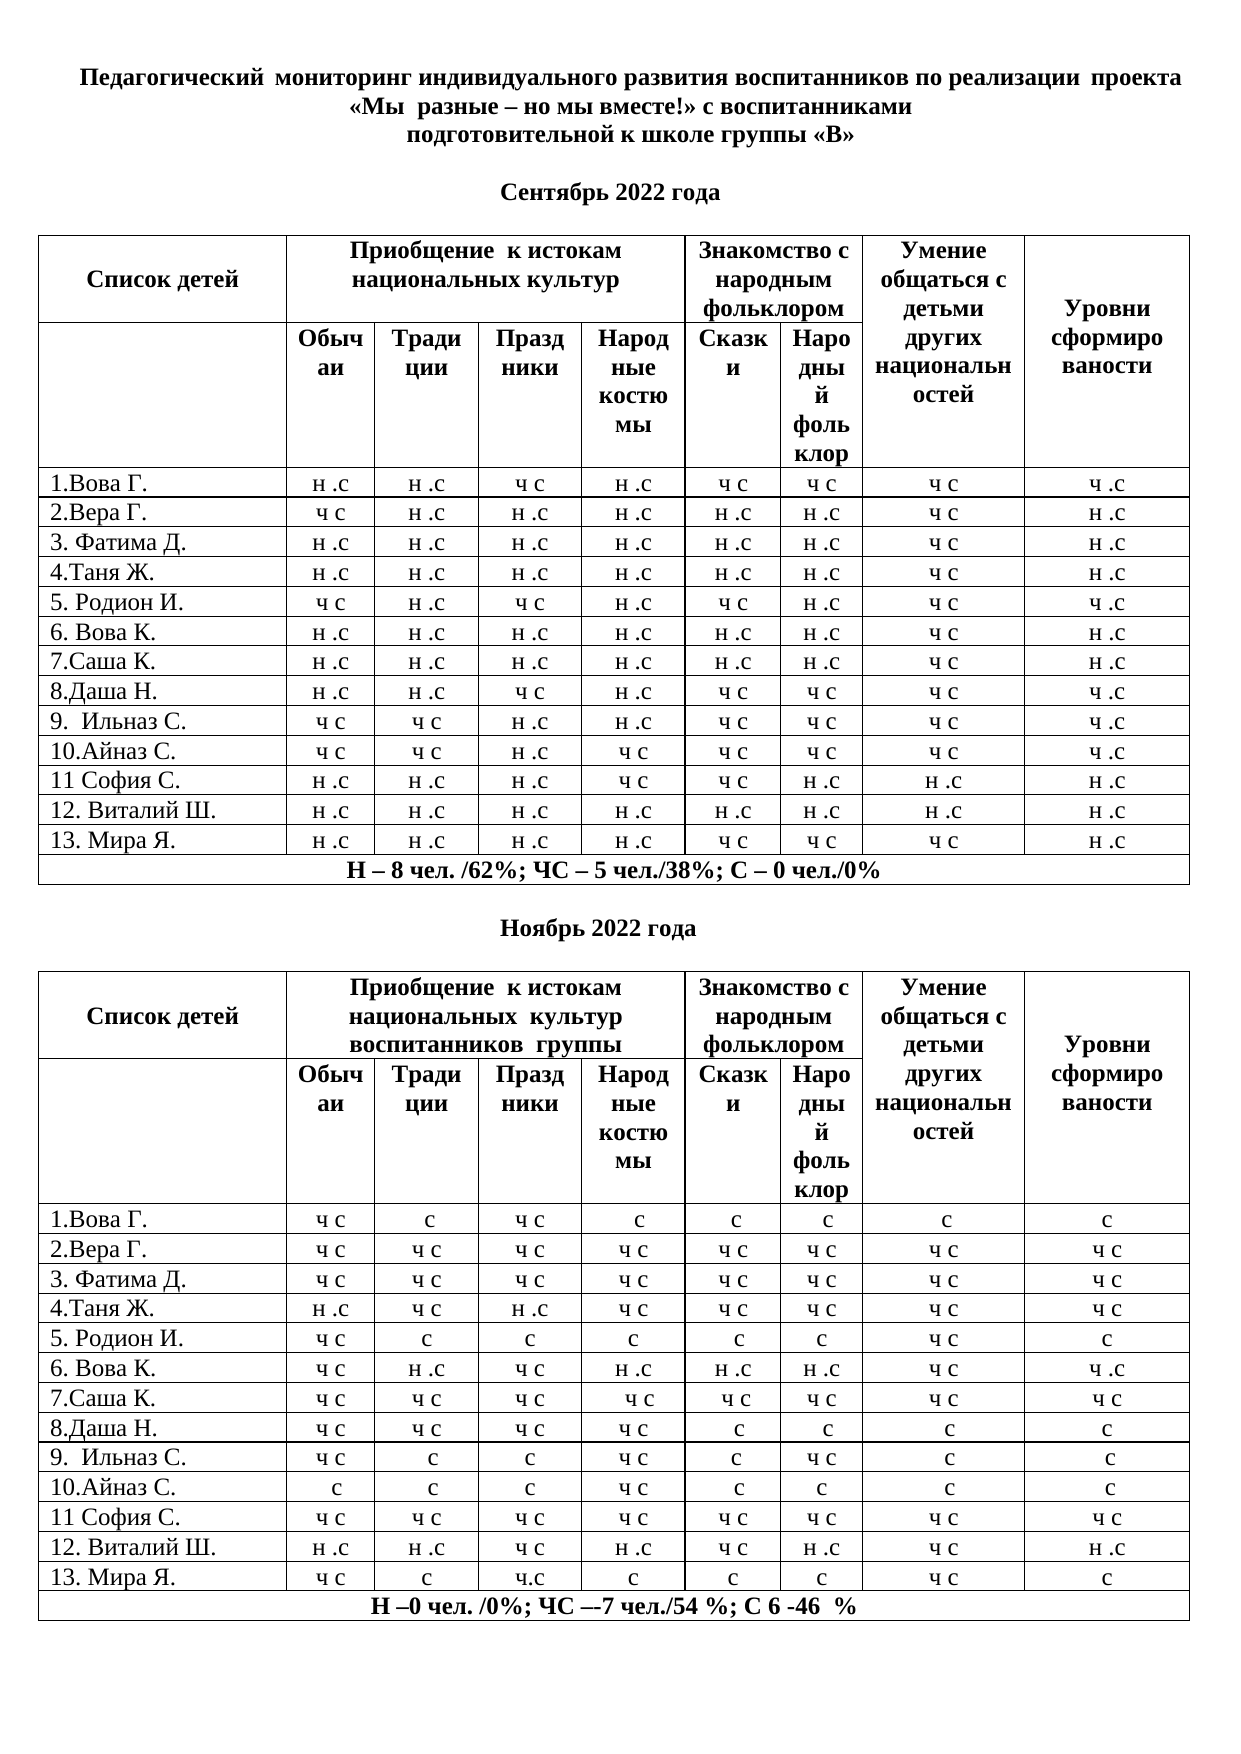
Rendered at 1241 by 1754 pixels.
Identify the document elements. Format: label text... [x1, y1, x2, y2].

table_cell н .с [781, 1353, 862, 1382]
table_cell н .с [1025, 766, 1189, 794]
table_cell н .с [479, 1294, 581, 1322]
table_cell с [375, 1443, 478, 1471]
table_cell н .с [375, 766, 478, 794]
table_cell ч с [686, 1383, 780, 1412]
table_cell ч с [863, 1532, 1024, 1561]
table_cell н .с [287, 468, 374, 496]
table_cell с [686, 1562, 780, 1590]
table_cell ч.с [479, 1562, 581, 1590]
table_cell ч с [582, 1234, 684, 1263]
table_cell с [781, 1562, 862, 1590]
table_cell н .с [375, 587, 478, 616]
table_cell ч с [686, 706, 780, 735]
table_cell с [375, 1472, 478, 1501]
table_cell ч с [375, 1234, 478, 1263]
table_cell с [1025, 1472, 1189, 1501]
table_cell н .с [375, 557, 478, 586]
table_cell н .с [1025, 825, 1189, 854]
table_cell н .с [287, 617, 374, 645]
table_cell ч с [1025, 1383, 1189, 1412]
table_header Умение общаться с детьми других национальностей [863, 236, 1024, 467]
table_cell н .с [781, 498, 862, 526]
table_cell ч с [479, 1413, 581, 1441]
table_cell н .с [375, 676, 478, 705]
table_cell н .с [375, 795, 478, 824]
table_cell н .с [479, 617, 581, 645]
table_cell 5. Родион И. [39, 587, 286, 616]
table_cell ч с [686, 766, 780, 794]
table_cell 10.Айназ С. [39, 736, 286, 764]
table_cell н .с [479, 766, 581, 794]
table_cell с [863, 1204, 1024, 1233]
table_cell Народные костюмы [582, 1059, 684, 1203]
table_cell ч с [781, 736, 862, 764]
table_cell ч с [375, 706, 478, 735]
table_cell н .с [781, 617, 862, 645]
table_cell ч с [863, 468, 1024, 496]
table_cell н .с [781, 646, 862, 675]
table_cell н .с [863, 795, 1024, 824]
table_cell [39, 323, 286, 467]
table_cell ч с [287, 1413, 374, 1441]
table_cell с [1025, 1204, 1189, 1233]
table_cell 3. Фатима Д. [39, 527, 286, 556]
table_cell ч с [582, 1413, 684, 1441]
table_cell ч с [686, 1264, 780, 1292]
table_cell н .с [287, 1532, 374, 1561]
table_cell ч с [287, 1323, 374, 1352]
table_cell н .с [686, 646, 780, 675]
table_cell ч с [582, 1443, 684, 1471]
table_cell ч с [686, 736, 780, 764]
table_cell с [375, 1323, 478, 1352]
table_header Уровни сформиро ваности [1025, 236, 1189, 467]
table_cell с [863, 1413, 1024, 1441]
table_cell с [863, 1443, 1024, 1471]
table_cell ч с [582, 736, 684, 764]
table_cell с [287, 1472, 374, 1501]
table_cell ч с [479, 1502, 581, 1531]
table_cell н .с [287, 795, 374, 824]
table_cell 13. Мира Я. [39, 1562, 286, 1590]
table_cell ч с [287, 706, 374, 735]
table_cell ч с [1025, 1264, 1189, 1292]
table_cell с [686, 1413, 780, 1441]
table_cell н .с [781, 587, 862, 616]
table_cell ч с [863, 587, 1024, 616]
table_cell н .с [582, 527, 684, 556]
table_cell с [582, 1562, 684, 1590]
table_cell н .с [1025, 498, 1189, 526]
table_cell с [686, 1472, 780, 1501]
table_cell с [781, 1204, 862, 1233]
table_cell Праздники [479, 1059, 581, 1203]
table_cell ч с [582, 1294, 684, 1322]
table_cell н .с [686, 795, 780, 824]
table_cell Традиции [375, 323, 478, 467]
table_cell ч с [686, 1532, 780, 1561]
table_cell ч с [863, 676, 1024, 705]
table_cell н .с [582, 706, 684, 735]
table_cell с [375, 1562, 478, 1590]
table_header Список детей [39, 236, 286, 322]
table_cell ч с [479, 1383, 581, 1412]
table_cell ч с [863, 1294, 1024, 1322]
table_cell ч с [287, 1353, 374, 1382]
table_cell н .с [863, 766, 1024, 794]
table_cell н .с [686, 498, 780, 526]
table_cell ч с [582, 1383, 684, 1412]
table_cell н .с [582, 825, 684, 854]
table_cell ч с [781, 1383, 862, 1412]
table_cell н .с [781, 1532, 862, 1561]
table_cell Н –0 чел. /0%; ЧС –-7 чел./54 %; С 6 -46 % [39, 1591, 1189, 1620]
table_cell 2.Вера Г. [39, 1234, 286, 1263]
table_cell ч с [863, 1502, 1024, 1531]
table_cell н .с [686, 557, 780, 586]
table_cell н .с [287, 557, 374, 586]
table_cell с [1025, 1562, 1189, 1590]
table_cell н .с [375, 1532, 478, 1561]
table_cell с [479, 1472, 581, 1501]
table_cell ч с [863, 646, 1024, 675]
table_cell ч с [287, 587, 374, 616]
table_cell н .с [582, 468, 684, 496]
table_cell ч с [863, 557, 1024, 586]
table_cell ч с [479, 587, 581, 616]
table_cell 5. Родион И. [39, 1323, 286, 1352]
table_cell ч с [375, 1413, 478, 1441]
table_cell ч .с [1025, 706, 1189, 735]
table_cell ч с [686, 825, 780, 854]
table_cell н .с [582, 617, 684, 645]
table_cell н .с [375, 498, 478, 526]
table_cell ч с [287, 1264, 374, 1292]
table_cell н .с [287, 1294, 374, 1322]
table_cell н .с [781, 795, 862, 824]
table_cell Народный фольклор [781, 1059, 862, 1203]
table_cell ч с [479, 1204, 581, 1233]
text подготовительной к школе группы «В» [50, 119, 1211, 148]
table_cell ч с [479, 1234, 581, 1263]
table_cell ч с [863, 1562, 1024, 1590]
table_cell ч с [781, 1264, 862, 1292]
table_cell н .с [479, 646, 581, 675]
table_cell ч с [781, 1443, 862, 1471]
table_cell ч .с [1025, 587, 1189, 616]
table_header Знакомство с народным фольклором [686, 236, 862, 322]
table_cell ч с [287, 1443, 374, 1471]
table_cell ч с [287, 498, 374, 526]
table_cell н .с [479, 706, 581, 735]
table_cell н .с [479, 557, 581, 586]
table_cell ч с [863, 1234, 1024, 1263]
table_cell н .с [375, 825, 478, 854]
table_cell н .с [375, 527, 478, 556]
table_cell ч .с [1025, 676, 1189, 705]
table_cell с [686, 1204, 780, 1233]
table_cell ч с [287, 1562, 374, 1590]
table_cell н .с [375, 617, 478, 645]
table_cell ч .с [1025, 736, 1189, 764]
table_cell Праздники [479, 323, 581, 467]
table_cell н .с [781, 557, 862, 586]
table_cell ч с [582, 1472, 684, 1501]
table_cell 7.Саша К. [39, 646, 286, 675]
text Ноябрь 2022 года [500, 913, 1211, 942]
table_cell ч с [479, 1353, 581, 1382]
table_cell Сказки [686, 323, 780, 467]
table_cell ч с [686, 1502, 780, 1531]
table_cell н .с [479, 795, 581, 824]
table_cell н .с [287, 676, 374, 705]
table_cell с [582, 1323, 684, 1352]
table_cell ч с [863, 1383, 1024, 1412]
table_cell с [781, 1472, 862, 1501]
table_cell н .с [479, 527, 581, 556]
table_header Уровни сформиро ваности [1025, 972, 1189, 1203]
table_cell с [781, 1413, 862, 1441]
table_cell ч с [781, 706, 862, 735]
table_cell ч с [375, 1294, 478, 1322]
table_cell с [479, 1323, 581, 1352]
table_cell ч с [287, 1204, 374, 1233]
table_cell ч с [781, 1502, 862, 1531]
table_cell ч с [863, 1323, 1024, 1352]
table_cell н .с [1025, 795, 1189, 824]
table_cell н .с [1025, 557, 1189, 586]
table_cell ч с [863, 498, 1024, 526]
table_cell н .с [287, 527, 374, 556]
text Сентябрь 2022 года [500, 177, 1211, 206]
table_cell н .с [1025, 617, 1189, 645]
table_cell н .с [686, 1353, 780, 1382]
table_cell ч с [582, 1502, 684, 1531]
table_cell 3. Фатима Д. [39, 1264, 286, 1292]
table_cell н .с [479, 498, 581, 526]
table_header Знакомство с народным фольклором [686, 972, 862, 1058]
table_header Приобщение к истокам национальных культур воспитанников группы [287, 972, 684, 1058]
table_cell ч с [686, 1294, 780, 1322]
table_header Список детей [39, 972, 286, 1058]
table_cell ч с [479, 1532, 581, 1561]
table_cell ч с [863, 527, 1024, 556]
table_cell с [781, 1323, 862, 1352]
table_cell н .с [375, 1353, 478, 1382]
table_cell с [582, 1204, 684, 1233]
table_cell н .с [781, 527, 862, 556]
table_cell ч с [287, 736, 374, 764]
table_cell ч с [686, 587, 780, 616]
table_cell с [863, 1472, 1024, 1501]
table_cell ч с [686, 676, 780, 705]
table_cell н .с [781, 766, 862, 794]
table_cell Обычаи [287, 1059, 374, 1203]
table_cell 4.Таня Ж. [39, 557, 286, 586]
table_cell с [1025, 1413, 1189, 1441]
table_cell н .с [287, 646, 374, 675]
table_cell 10.Айназ С. [39, 1472, 286, 1501]
table_cell 4.Таня Ж. [39, 1294, 286, 1322]
table_cell с [686, 1443, 780, 1471]
table_cell ч с [479, 468, 581, 496]
table_cell н .с [479, 736, 581, 764]
table_cell ч с [863, 617, 1024, 645]
table_cell ч с [1025, 1234, 1189, 1263]
table_cell н .с [686, 617, 780, 645]
table_cell 7.Саша К. [39, 1383, 286, 1412]
table_cell н .с [287, 825, 374, 854]
table_cell 1.Вова Г. [39, 468, 286, 496]
table_cell н .с [1025, 1532, 1189, 1561]
table_cell н .с [686, 527, 780, 556]
table_cell Н – 8 чел. /62%; ЧС – 5 чел./38%; С – 0 чел./0% [39, 855, 1189, 884]
table_cell [39, 1059, 286, 1203]
table_cell 12. Виталий Ш. [39, 1532, 286, 1561]
table_cell ч с [686, 1234, 780, 1263]
table_cell 9. Ильназ С. [39, 1443, 286, 1471]
table_cell 9. Ильназ С. [39, 706, 286, 735]
table_cell 6. Вова К. [39, 617, 286, 645]
table_cell с [479, 1443, 581, 1471]
table_cell н .с [582, 676, 684, 705]
table_cell ч с [686, 468, 780, 496]
table_cell ч с [287, 1502, 374, 1531]
table_cell н .с [479, 825, 581, 854]
table_cell ч с [375, 736, 478, 764]
table_cell ч с [781, 1234, 862, 1263]
table_cell н .с [582, 646, 684, 675]
table_cell ч с [479, 676, 581, 705]
table_cell н .с [375, 646, 478, 675]
table_cell с [1025, 1323, 1189, 1352]
table_cell ч с [375, 1383, 478, 1412]
table_cell 13. Мира Я. [39, 825, 286, 854]
table_cell н .с [582, 795, 684, 824]
table_cell ч с [375, 1264, 478, 1292]
table_header Приобщение к истокам национальных культур [287, 236, 684, 322]
table_cell 1.Вова Г. [39, 1204, 286, 1233]
table_cell н .с [1025, 646, 1189, 675]
table_cell ч с [1025, 1502, 1189, 1531]
table_cell ч с [582, 1264, 684, 1292]
table_cell ч с [479, 1264, 581, 1292]
table_cell н .с [582, 587, 684, 616]
table_cell с [686, 1323, 780, 1352]
table_cell 11 София С. [39, 766, 286, 794]
table_cell ч с [863, 736, 1024, 764]
table_cell ч с [287, 1234, 374, 1263]
table_cell н .с [582, 1353, 684, 1382]
table_cell 6. Вова К. [39, 1353, 286, 1382]
table_cell н .с [1025, 527, 1189, 556]
table_cell ч с [781, 676, 862, 705]
table_cell Народные костюмы [582, 323, 684, 467]
table_cell н .с [287, 766, 374, 794]
table_cell с [375, 1204, 478, 1233]
table_cell ч с [863, 706, 1024, 735]
table_cell ч с [375, 1502, 478, 1531]
table_cell ч .с [1025, 1353, 1189, 1382]
table_cell 8.Даша Н. [39, 1413, 286, 1441]
table_cell 11 София С. [39, 1502, 286, 1531]
text Педагогический мониторинг индивидуального развития воспитанников по реализации проекта «Мы разные – но мы вместе!» с воспитанниками [50, 62, 1211, 119]
table_cell ч .с [1025, 468, 1189, 496]
table_cell Народный фольклор [781, 323, 862, 467]
table_cell 8.Даша Н. [39, 676, 286, 705]
table_cell ч с [863, 825, 1024, 854]
table_cell н .с [582, 1532, 684, 1561]
table_cell ч с [781, 468, 862, 496]
table_cell Традиции [375, 1059, 478, 1203]
table_cell ч с [781, 1294, 862, 1322]
table_cell 12. Виталий Ш. [39, 795, 286, 824]
table_cell н .с [582, 498, 684, 526]
table_cell ч с [582, 766, 684, 794]
table_cell н .с [582, 557, 684, 586]
table_cell с [1025, 1443, 1189, 1471]
table_cell ч с [863, 1264, 1024, 1292]
table_header Умение общаться с детьми других национальностей [863, 972, 1024, 1203]
table_cell ч с [863, 1353, 1024, 1382]
table_cell 2.Вера Г. [39, 498, 286, 526]
table_cell ч с [1025, 1294, 1189, 1322]
table_cell Обычаи [287, 323, 374, 467]
table_cell ч с [781, 825, 862, 854]
table_cell н .с [375, 468, 478, 496]
table_cell Сказки [686, 1059, 780, 1203]
table_cell ч с [287, 1383, 374, 1412]
